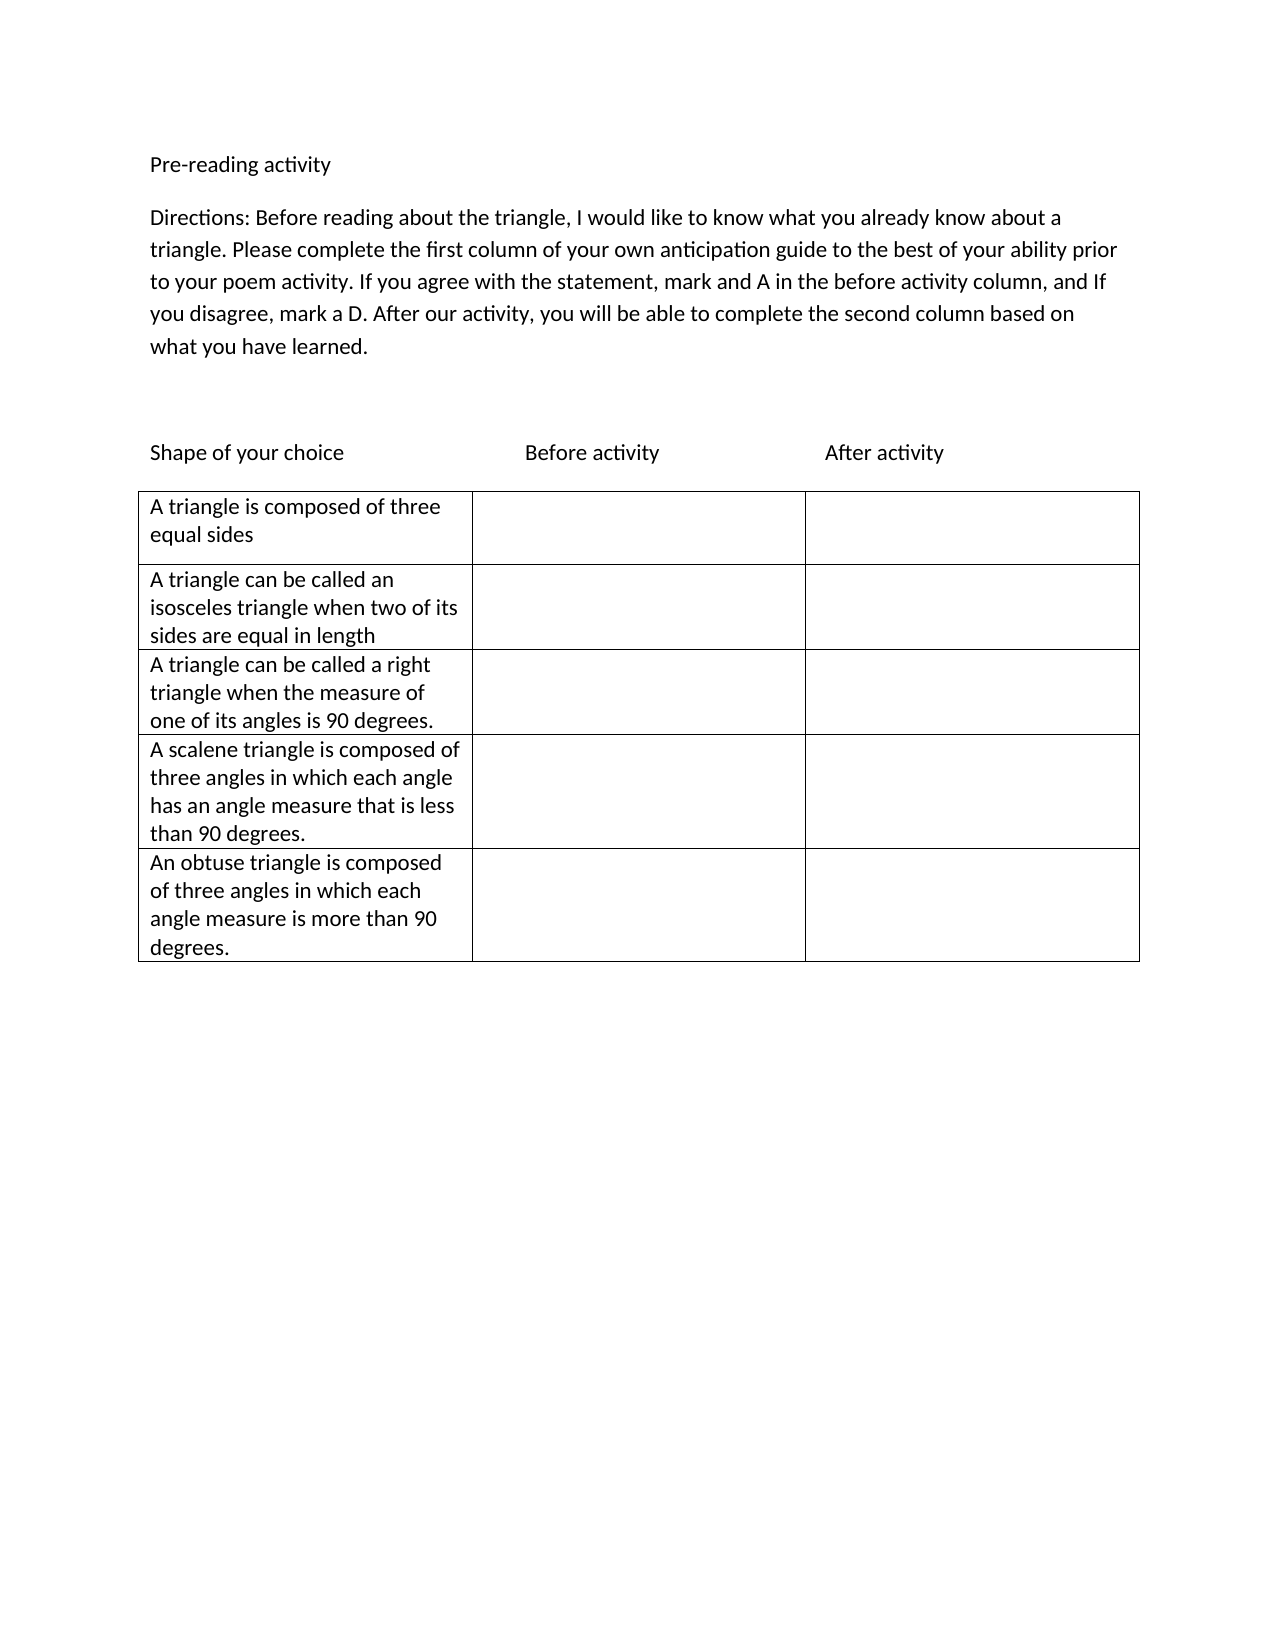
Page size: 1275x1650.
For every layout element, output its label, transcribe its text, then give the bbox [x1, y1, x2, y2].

text Pre-reading activity [150, 150, 1125, 178]
text Directions: Before reading about the triangle, I would like to know what you already know about a triangle. Please complete the first column of your own anticipation guide to the best of your ability prior to your poem activity. If you agree with the statement, mark and A in the before activity column, and If you disagree, mark a D. After our activity, you will be able to complete the second column based on what you have learned. [150, 203, 1125, 360]
table_cell [806, 849, 1139, 961]
table_header [806, 492, 1139, 564]
text Shape of your choice Before activity After activity [150, 438, 1125, 466]
table_header [473, 492, 805, 564]
table_cell A triangle can be called a right triangle when the measure of one of its angles is 90 degrees. [139, 650, 472, 734]
table_cell [806, 735, 1139, 847]
table_cell [473, 849, 805, 961]
table_cell [806, 565, 1139, 649]
table_cell An obtuse triangle is composed of three angles in which each angle measure is more than 90 degrees. [139, 849, 472, 961]
table_cell [473, 735, 805, 847]
table_cell [806, 650, 1139, 734]
table_cell A triangle can be called an isosceles triangle when two of its sides are equal in length [139, 565, 472, 649]
table_cell A scalene triangle is composed of three angles in which each angle has an angle measure that is less than 90 degrees. [139, 735, 472, 847]
table_cell [473, 565, 805, 649]
table_header A triangle is composed of three equal sides [139, 492, 472, 564]
table_cell [473, 650, 805, 734]
